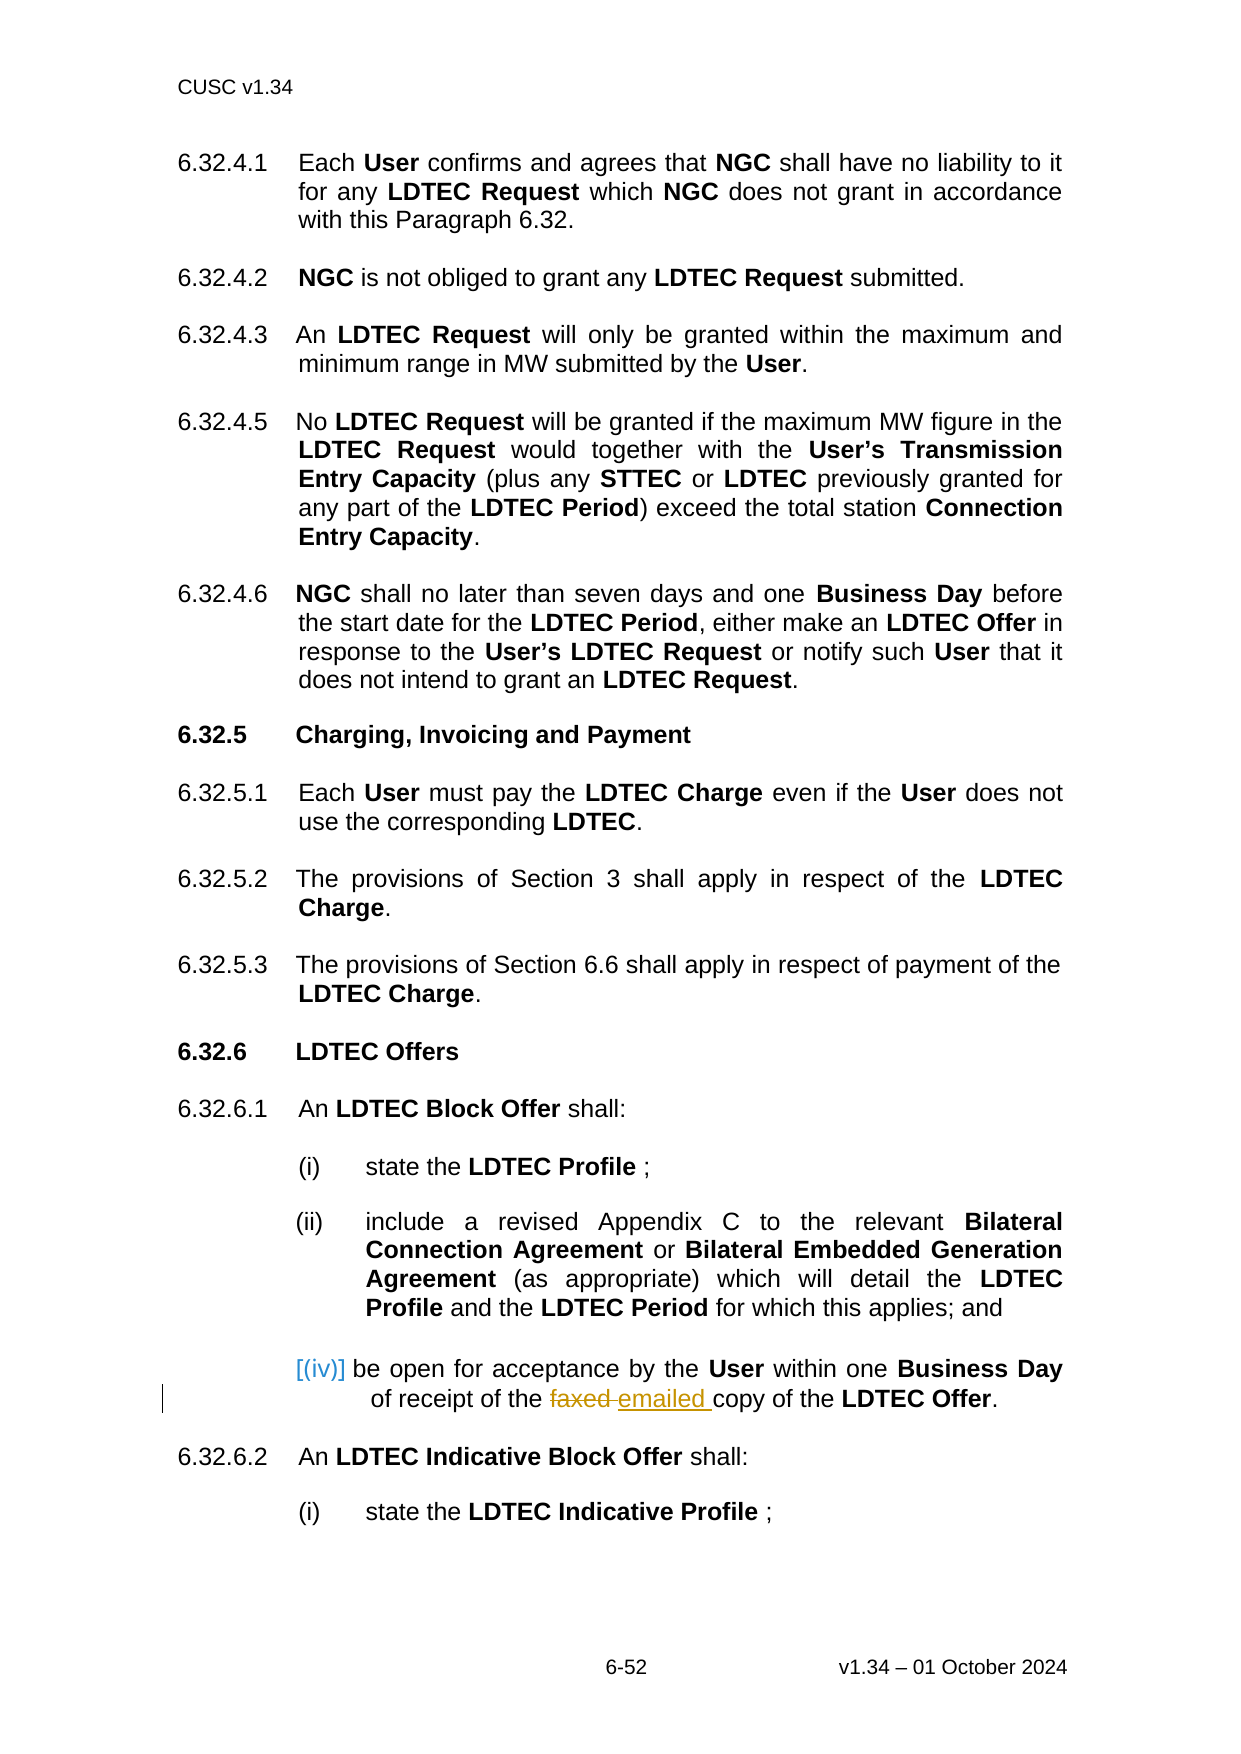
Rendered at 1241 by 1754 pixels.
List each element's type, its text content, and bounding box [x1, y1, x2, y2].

text 6.32.4.6 NGC shall no later than seven days and one Business Day before the start date for the LDTEC Period, either make an LDTEC Offer in response to the User’s LDTEC Request or notify such User that it does not intend to grant an LDTEC Request. [177, 579, 1063, 694]
text 6.32.6.1 An LDTEC Block Offer shall: [177, 1094, 1063, 1123]
text 6.32.6 LDTEC Offers [177, 1037, 1063, 1065]
text 6.32.5.2 The provisions of Section 3 shall apply in respect of the LDTEC Charge. [177, 864, 1063, 922]
text 6.32.6.2 An LDTEC Indicative Block Offer shall: [177, 1442, 1063, 1471]
text 6.32.5 Charging, Invoicing and Payment [177, 720, 1063, 749]
text (i) state the LDTEC Indicative Profile ; [177, 1497, 1063, 1526]
text 6.32.4.1 Each User confirms and agrees that NGC shall have no liability to it for any LDTEC Request which NGC does not grant in accordance with this Paragraph 6.32. [177, 148, 1063, 234]
text 6.32.4.5 No LDTEC Request will be granted if the maximum MW figure in the LDTEC Request would together with the User’s Transmission Entry Capacity (plus any STTEC or LDTEC previously granted for any part of the LDTEC Period) exceed the total station Connection Entry Capacity. [177, 406, 1063, 550]
text 6.32.5.3 The provisions of Section 6.6 shall apply in respect of payment of the LDTEC Charge. [177, 950, 1063, 1008]
text 6.32.4.2 NGC is not obliged to grant any LDTEC Request submitted. [177, 263, 1063, 291]
text (ii) include a revised Appendix C to the relevant Bilateral Connection Agreement or Bilateral Embedded Generation Agreement (as appropriate) which will detail the LDTEC Profile and the LDTEC Period for which this applies; and [295, 1207, 1063, 1322]
text 6.32.5.1 Each User must pay the LDTEC Charge even if the User does not use the corresponding LDTEC. [177, 778, 1063, 835]
list be open for acceptance by the User within one Business Day of receipt of the copy of the LDTEC Offer. [295, 1350, 1063, 1413]
text (i) state the LDTEC Profile ; [177, 1152, 1063, 1180]
text 6.32.4.3 An LDTEC Request will only be granted within the maximum and minimum range in MW submitted by the User. [177, 320, 1063, 378]
